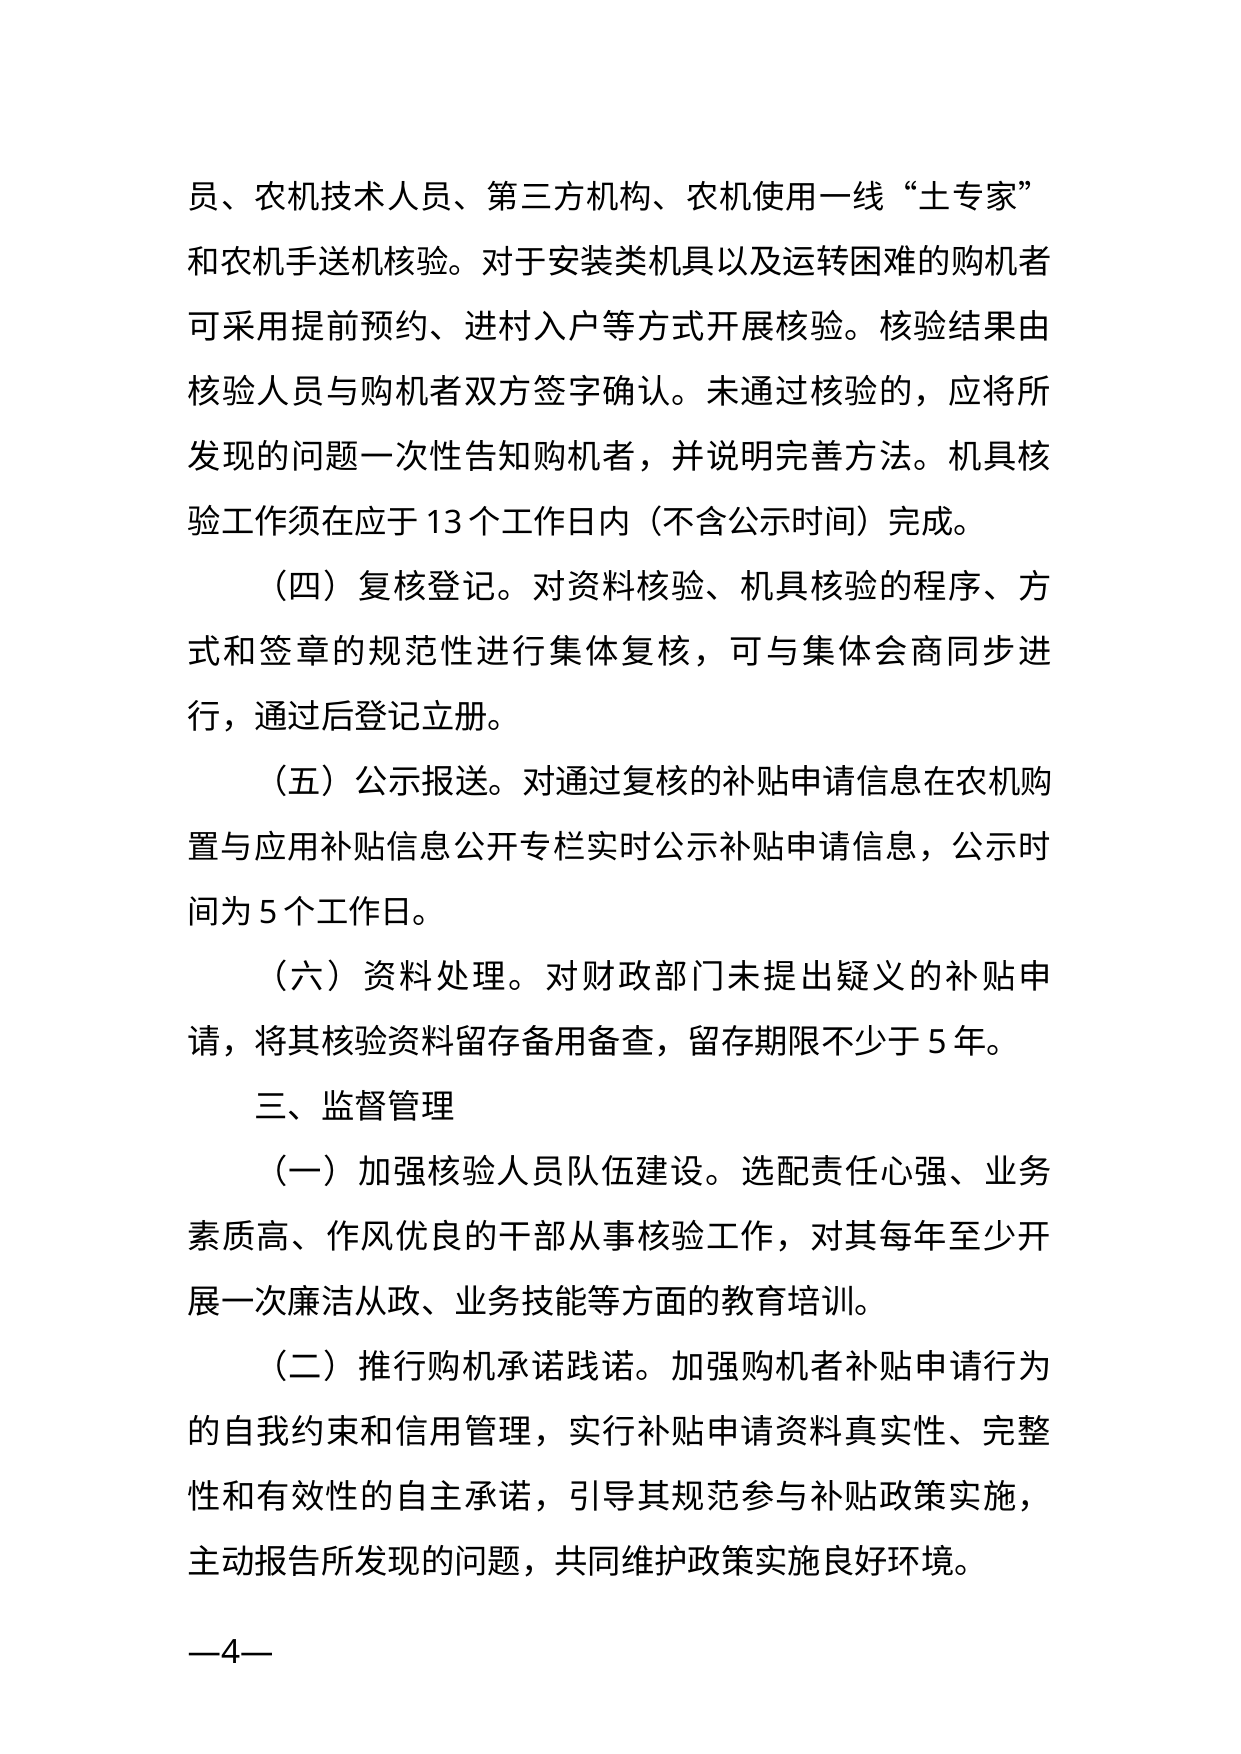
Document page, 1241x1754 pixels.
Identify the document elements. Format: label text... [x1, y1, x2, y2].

list （六）资料处理。对财政部门未提出疑义的补贴申请，将其核验资料留存备用备查，留存期限不少于5年。 [187, 942, 1053, 1072]
list （二）推行购机承诺践诺。加强购机者补贴申请行为的自我约束和信用管理，实行补贴申请资料真实性、完整性和有效性的自主承诺，引导其规范参与补贴政策实施，主动报告所发现的问题，共同维护政策实施良好环境。 [187, 1332, 1053, 1592]
list （四）复核登记。对资料核验、机具核验的程序、方式和签章的规范性进行集体复核，可与集体会商同步进行，通过后登记立册。 [187, 552, 1053, 747]
list （一）加强核验人员队伍建设。选配责任心强、业务素质高、作风优良的干部从事核验工作，对其每年至少开展一次廉洁从政、业务技能等方面的教育培训。 [187, 1137, 1053, 1332]
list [187, 162, 1053, 552]
list 三、监督管理 [187, 1072, 1053, 1137]
list （五）公示报送。对通过复核的补贴申请信息在农机购置与应用补贴信息公开专栏实时公示补贴申请信息，公示时间为5个工作日。 [187, 747, 1053, 942]
